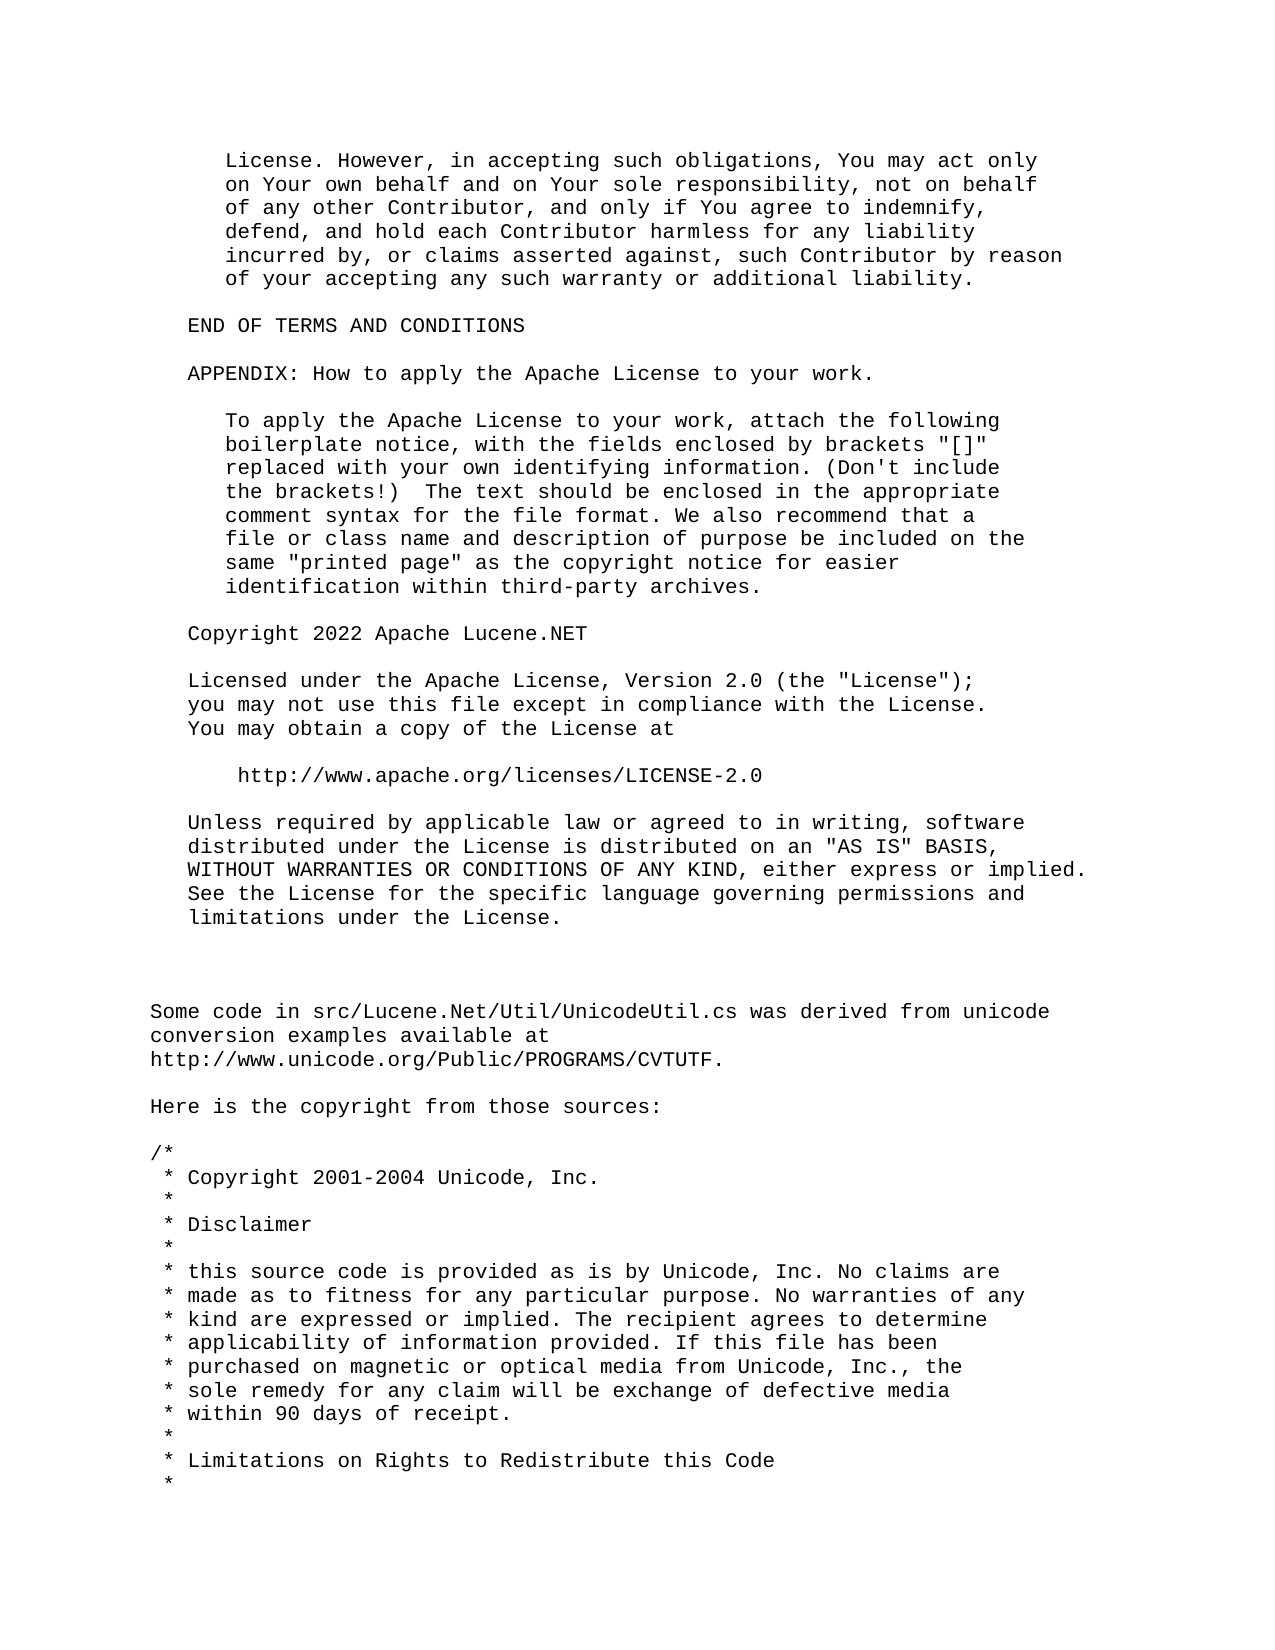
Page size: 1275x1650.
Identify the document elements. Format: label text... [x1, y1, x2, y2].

text * [150, 1238, 1125, 1261]
text * [150, 1190, 1125, 1214]
text * [150, 1427, 1125, 1451]
text Licensed under the Apache License, Version 2.0 (the "License"); [150, 670, 1125, 694]
text * purchased on magnetic or optical media from Unicode, Inc., the [150, 1356, 1125, 1379]
text you may not use this file except in compliance with the License. [150, 694, 1125, 717]
text You may obtain a copy of the License at [150, 717, 1125, 741]
text * sole remedy for any claim will be exchange of defective media [150, 1379, 1125, 1403]
text defend, and hold each Contributor harmless for any liability [150, 221, 1125, 244]
text boilerplate notice, with the fields enclosed by brackets "[]" [150, 434, 1125, 457]
text * [150, 1474, 1125, 1498]
text Unless required by applicable law or agreed to in writing, software [150, 812, 1125, 836]
text file or class name and description of purpose be included on the [150, 528, 1125, 552]
text WITHOUT WARRANTIES OR CONDITIONS OF ANY KIND, either express or implied. [150, 859, 1125, 883]
text the brackets!) The text should be enclosed in the appropriate [150, 481, 1125, 505]
text To apply the Apache License to your work, attach the following [150, 410, 1125, 434]
text * made as to fitness for any particular purpose. No warranties of any [150, 1285, 1125, 1309]
text * Limitations on Rights to Redistribute this Code [150, 1451, 1125, 1474]
text APPENDIX: How to apply the Apache License to your work. [150, 363, 1125, 386]
text of any other Contributor, and only if You agree to indemnify, [150, 197, 1125, 221]
text of your accepting any such warranty or additional liability. [150, 268, 1125, 292]
text * applicability of information provided. If this file has been [150, 1332, 1125, 1356]
text Some code in src/Lucene.Net/Util/UnicodeUtil.cs was derived from unicode [150, 1001, 1125, 1025]
text * within 90 days of receipt. [150, 1403, 1125, 1427]
text END OF TERMS AND CONDITIONS [150, 316, 1125, 339]
text http://www.apache.org/licenses/LICENSE-2.0 [150, 765, 1125, 788]
text * Copyright 2001-2004 Unicode, Inc. [150, 1167, 1125, 1190]
text Copyright 2022 Apache Lucene.NET [150, 623, 1125, 647]
text License. However, in accepting such obligations, You may act only [150, 150, 1125, 174]
text distributed under the License is distributed on an "AS IS" BASIS, [150, 836, 1125, 859]
text /* [150, 1143, 1125, 1167]
text incurred by, or claims asserted against, such Contributor by reason [150, 244, 1125, 268]
text Here is the copyright from those sources: [150, 1096, 1125, 1119]
text limitations under the License. [150, 907, 1125, 930]
text conversion examples available at http://www.unicode.org/Public/PROGRAMS/CVTUTF. [150, 1025, 1125, 1072]
text same "printed page" as the copyright notice for easier [150, 552, 1125, 576]
text * kind are expressed or implied. The recipient agrees to determine [150, 1309, 1125, 1332]
text * Disclaimer [150, 1214, 1125, 1238]
text * this source code is provided as is by Unicode, Inc. No claims are [150, 1261, 1125, 1285]
text comment syntax for the file format. We also recommend that a [150, 505, 1125, 528]
text identification within third-party archives. [150, 576, 1125, 599]
text See the License for the specific language governing permissions and [150, 883, 1125, 907]
text on Your own behalf and on Your sole responsibility, not on behalf [150, 174, 1125, 197]
text replaced with your own identifying information. (Don't include [150, 457, 1125, 481]
